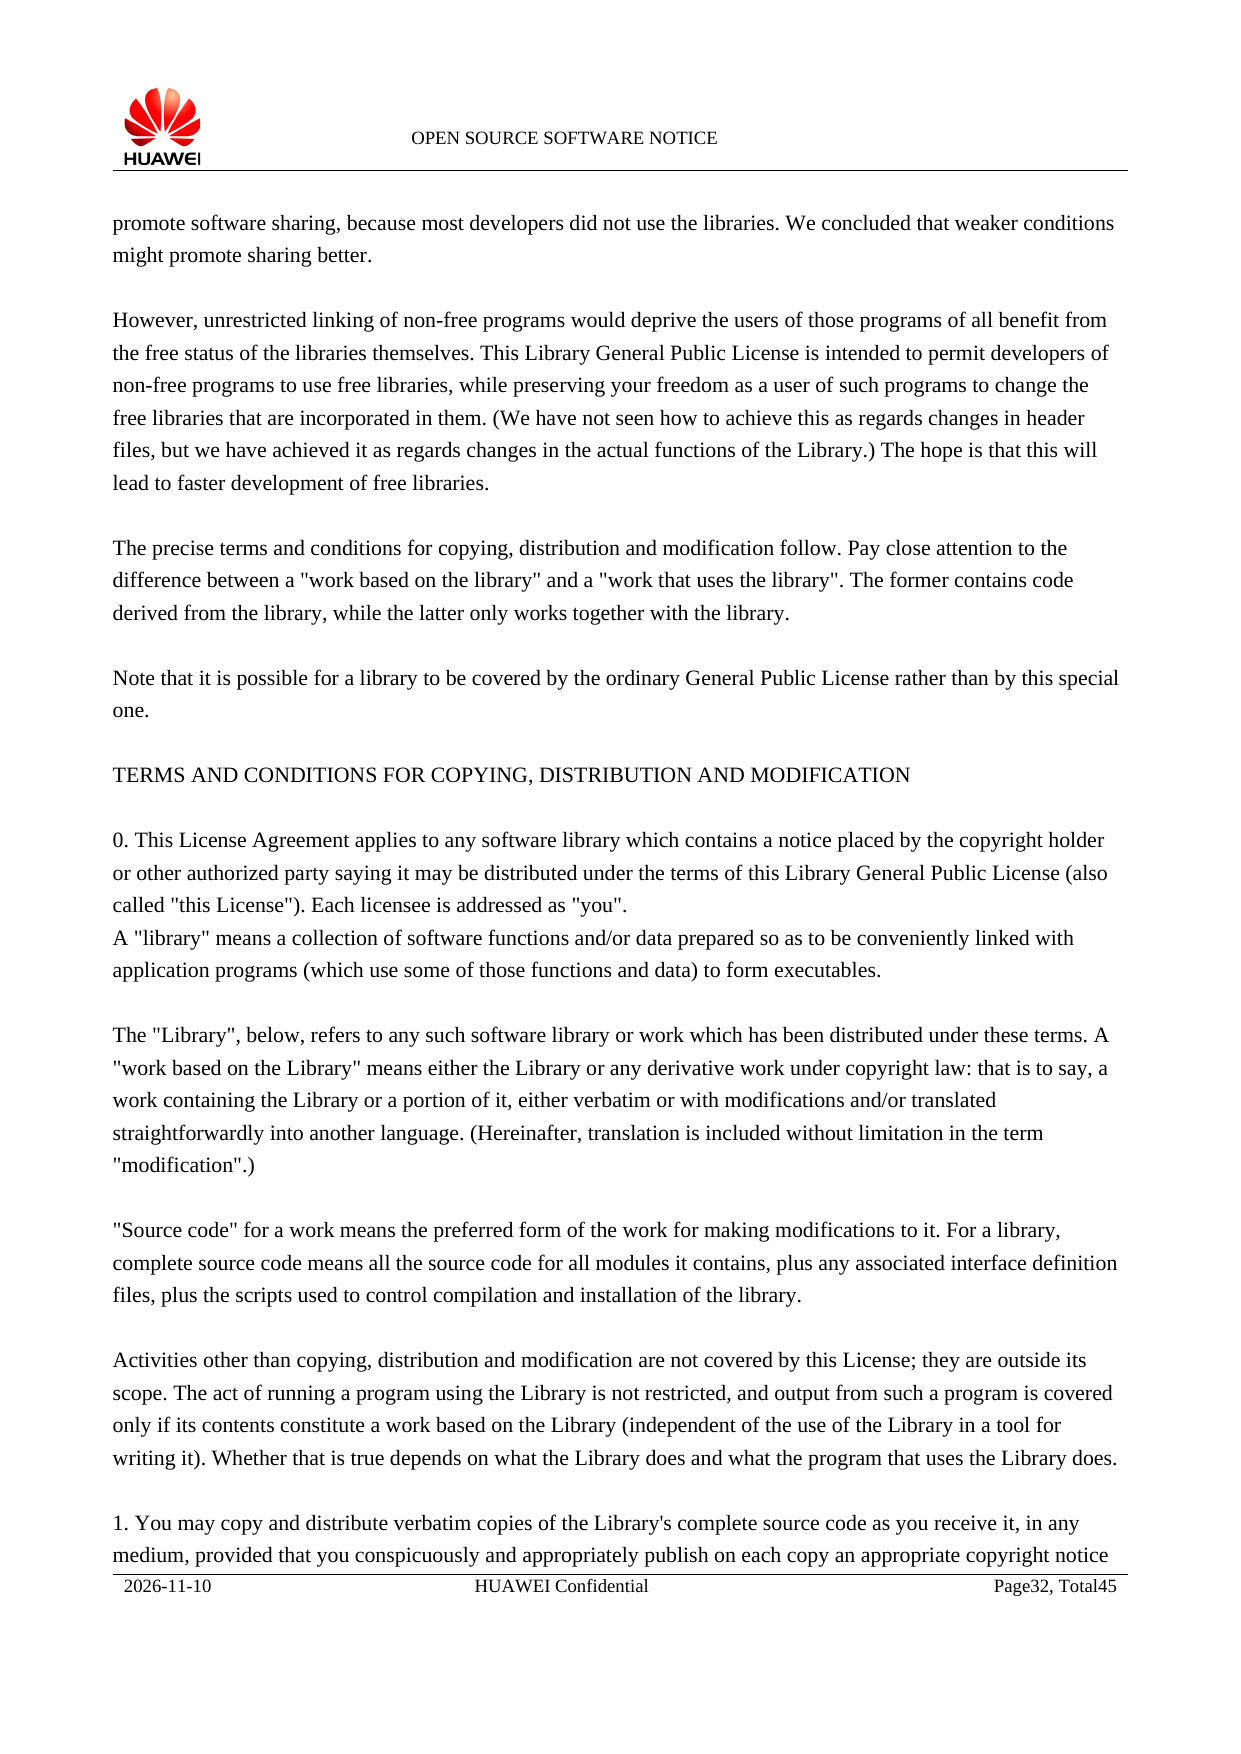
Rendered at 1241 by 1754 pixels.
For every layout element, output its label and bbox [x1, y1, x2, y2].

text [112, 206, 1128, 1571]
picture [124, 88, 201, 165]
